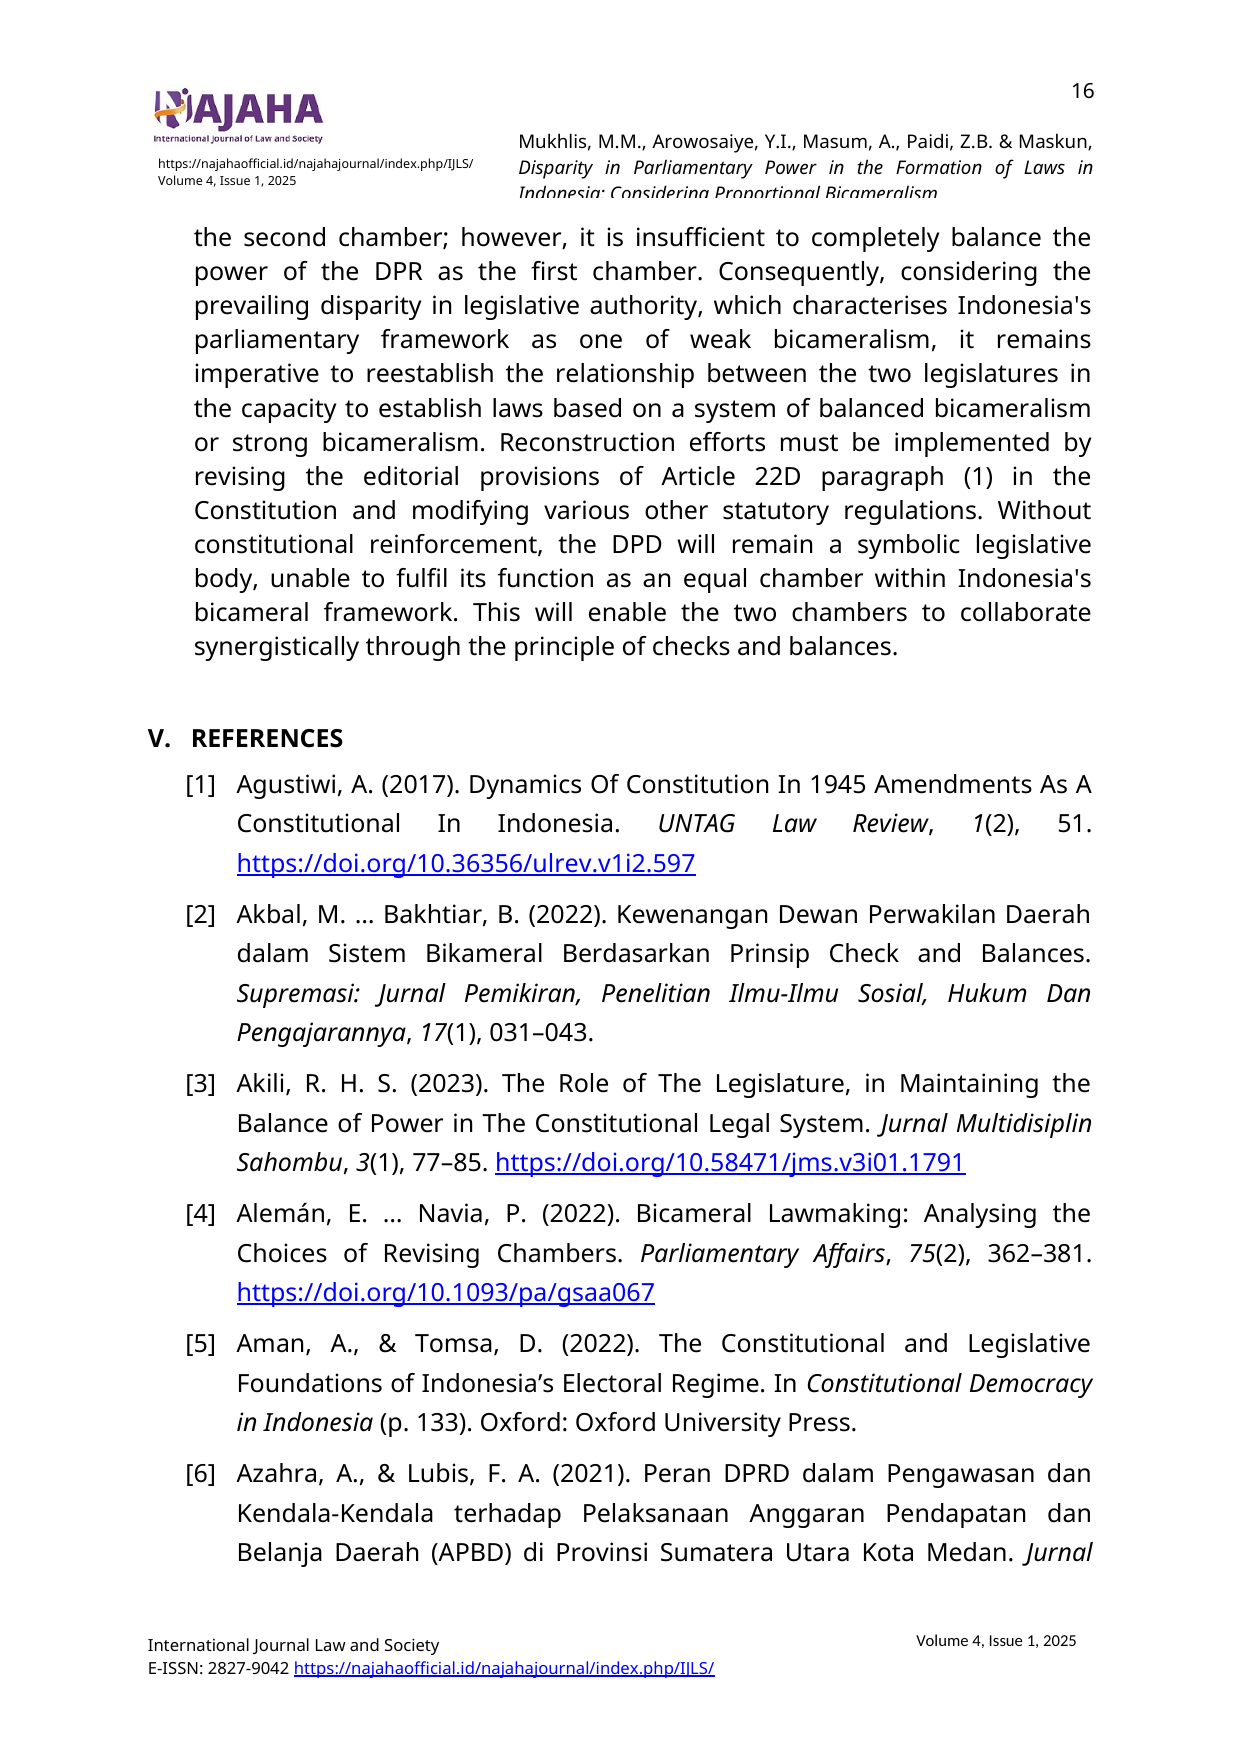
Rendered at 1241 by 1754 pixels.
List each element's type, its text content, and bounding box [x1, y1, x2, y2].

list Akili, R. H. S. (2023). The Role of The Legislature, in Maintaining the Balance of Power in The Constitutional Legal System. Jurnal Multidisiplin Sahombu, 3(1), 77–85. https://doi.org/10.58471/jms.v3i01.1791 [185, 1066, 1092, 1178]
picture [147, 75, 328, 158]
list Agustiwi, A. (2017). Dynamics Of Constitution In 1945 Amendments As A Constitutional In Indonesia. UNTAG Law Review, 1(2), 51. https://doi.org/10.36356/ulrev.v1i2.597 [185, 767, 1092, 879]
list Alemán, E. … Navia, P. (2022). Bicameral Lawmaking: Analysing the Choices of Revising Chambers. Parliamentary Affairs, 75(2), 362–381. https://doi.org/10.1093/pa/gsaa067 [185, 1196, 1092, 1308]
list Akbal, M. … Bakhtiar, B. (2022). Kewenangan Dewan Perwakilan Daerah dalam Sistem Bikameral Berdasarkan Prinsip Check and Balances. Supremasi: Jurnal Pemikiran, Penelitian Ilmu-Ilmu Sosial, Hukum Dan Pengajarannya, 17(1), 031–043. [185, 897, 1092, 1048]
list Aman, A., & Tomsa, D. (2022). The Constitutional and Legislative Foundations of Indonesia’s Electoral Regime. In Constitutional Democracy in Indonesia (p. 133). Oxford: Oxford University Press. [185, 1326, 1092, 1438]
text V. REFERENCES [148, 720, 1092, 754]
